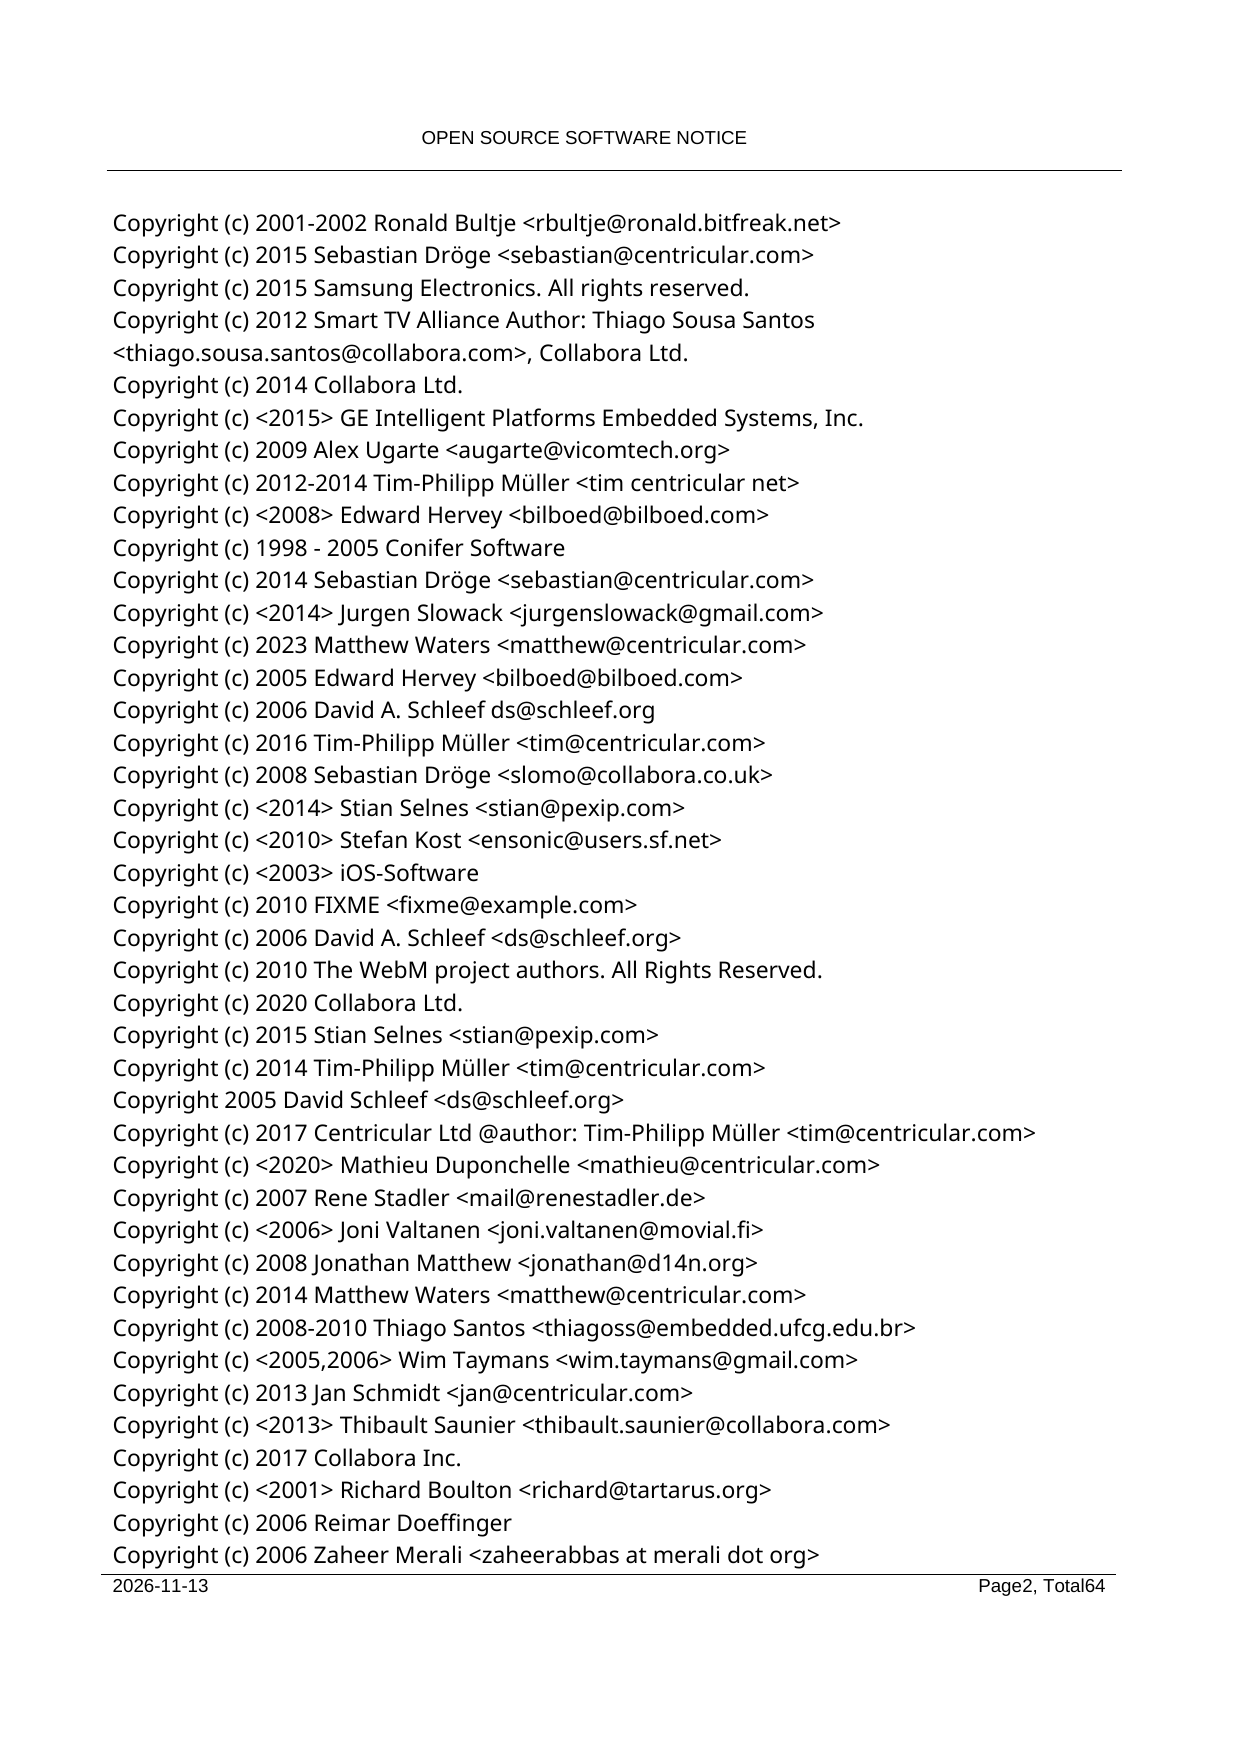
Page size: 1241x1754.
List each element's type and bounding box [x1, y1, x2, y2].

text [112, 206, 1128, 1571]
